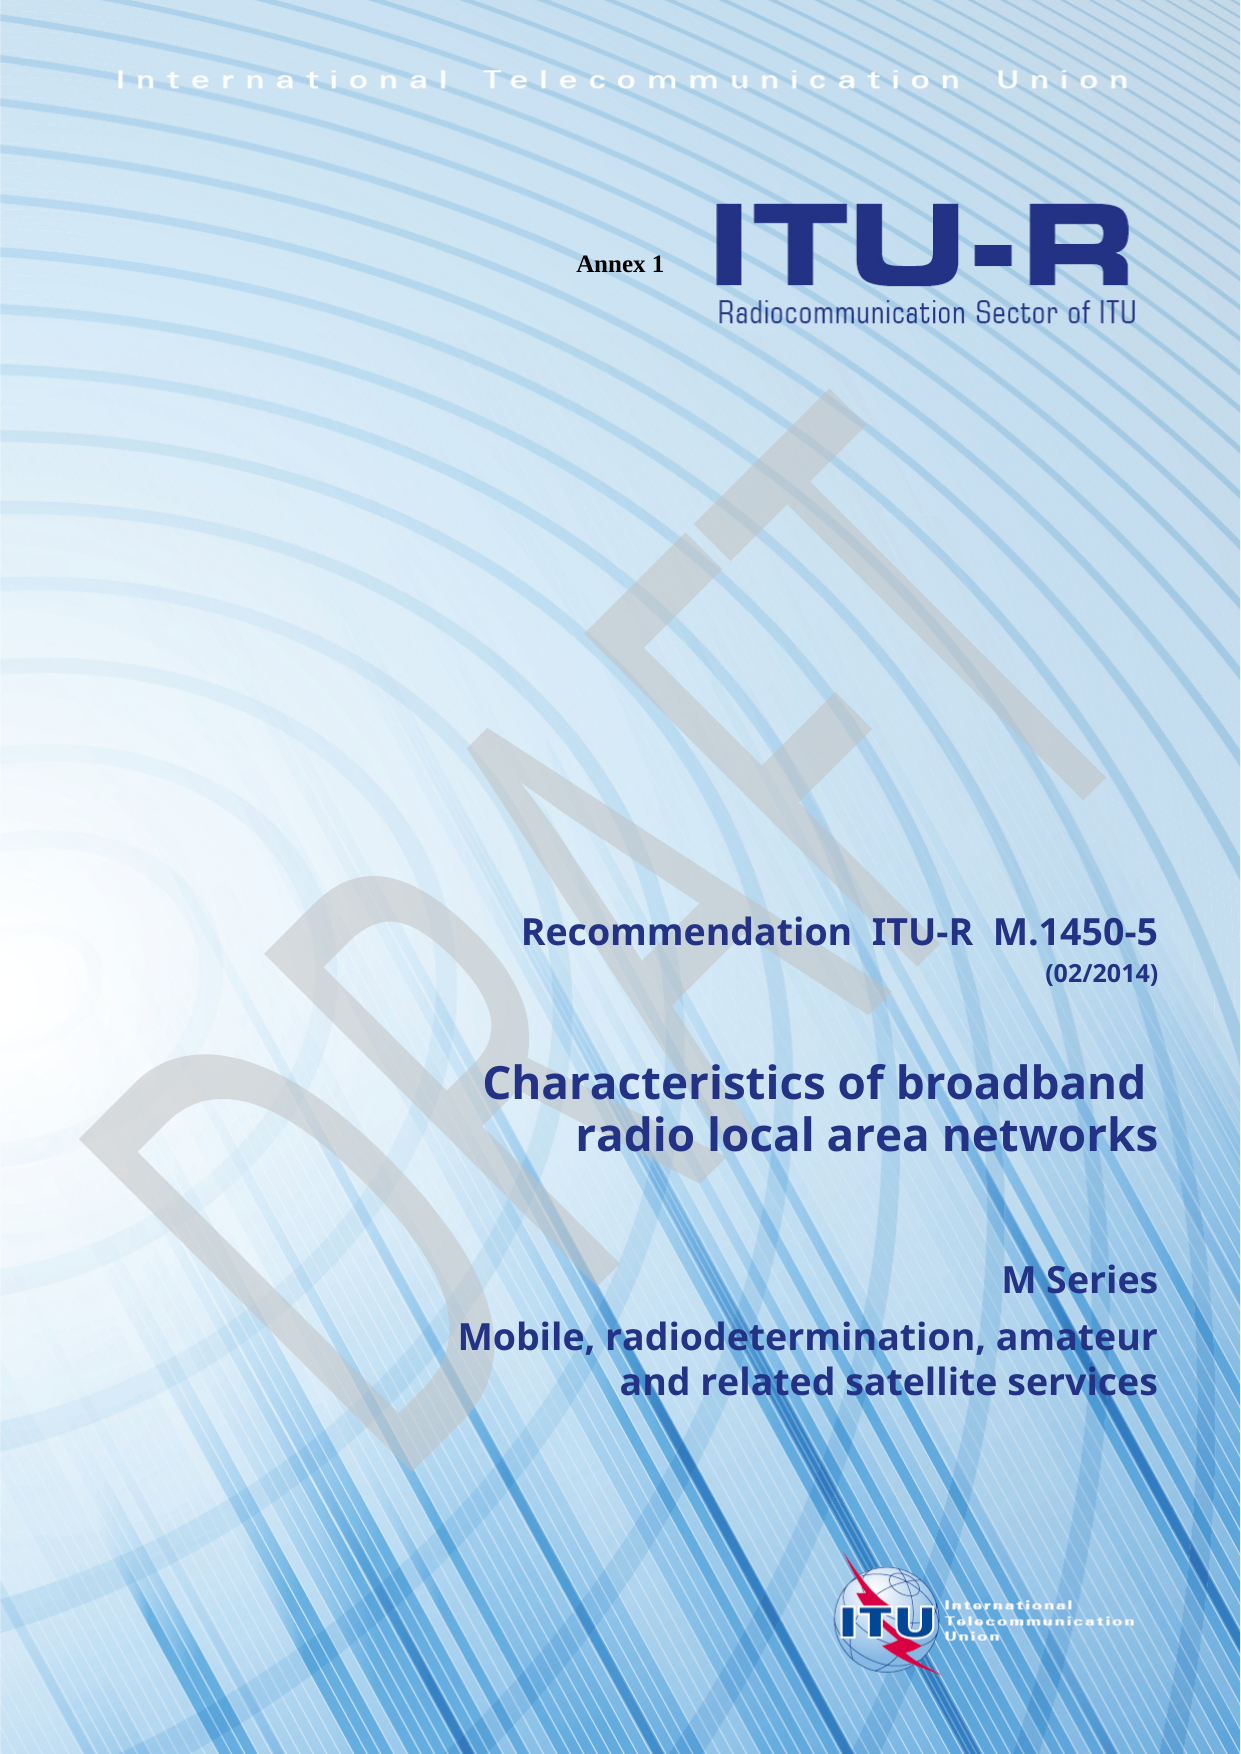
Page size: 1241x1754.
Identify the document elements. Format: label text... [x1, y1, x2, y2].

text Annex 1 [118, 249, 1122, 277]
table_cell M Series Mobile, radiodetermination, amateur and related satellite services [119, 1162, 1169, 1403]
picture [0, 0, 1241, 1754]
table_cell Characteristics of broadband radio local area networks [119, 989, 1169, 1162]
table_header Recommendation ITU-R M.1450-5 (02/2014) [119, 814, 1169, 989]
